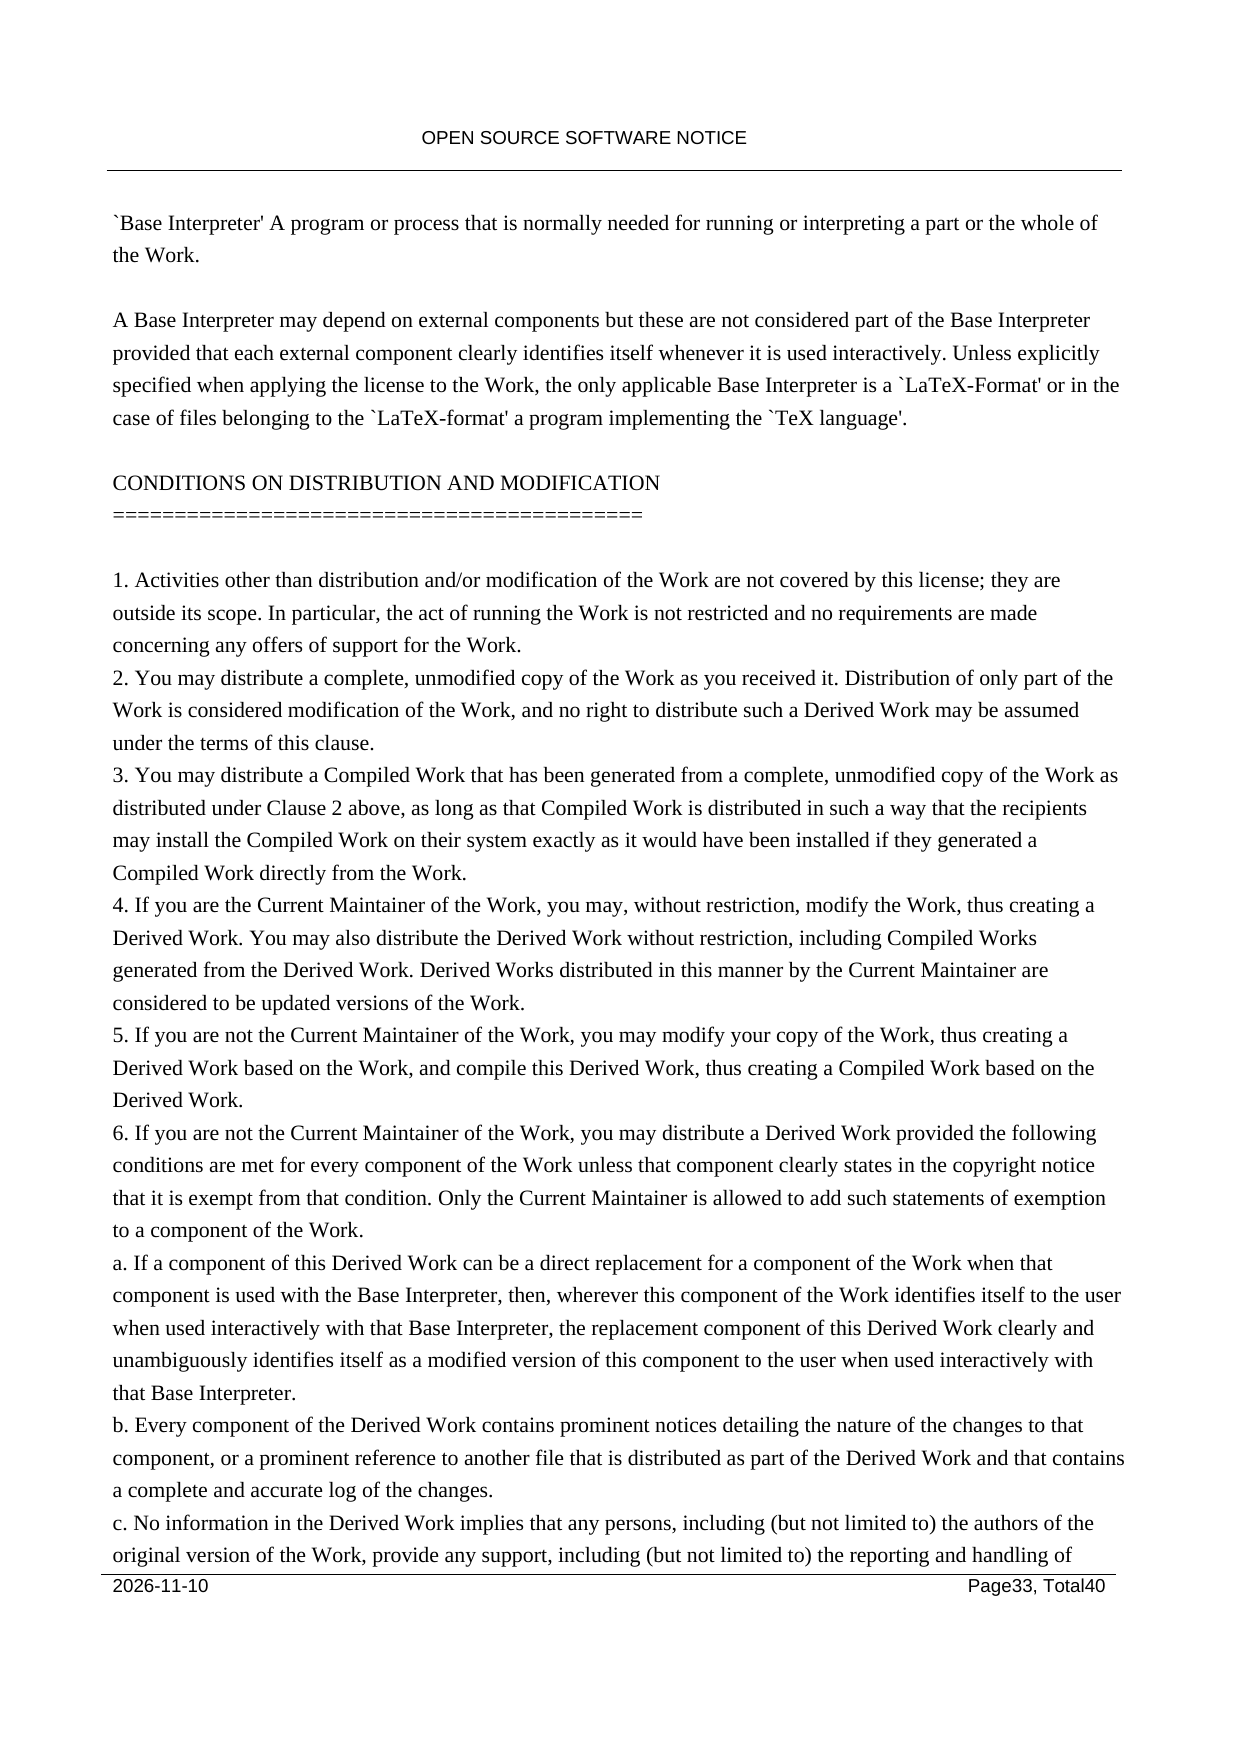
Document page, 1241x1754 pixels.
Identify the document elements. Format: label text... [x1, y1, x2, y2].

text `Base Interpreter' A program or process that is normally needed for running or interpreting a part or the whole of the Work. [112, 206, 1128, 271]
text 3. You may distribute a Compiled Work that has been generated from a complete, unmodified copy of the Work as distributed under Clause 2 above, as long as that Compiled Work is distributed in such a way that the recipients may install the Compiled Work on their system exactly as it would have been installed if they generated a Compiled Work directly from the Work. [112, 759, 1128, 889]
text 4. If you are the Current Maintainer of the Work, you may, without restriction, modify the Work, thus creating a Derived Work. You may also distribute the Derived Work without restriction, including Compiled Works generated from the Derived Work. Derived Works distributed in this manner by the Current Maintainer are considered to be updated versions of the Work. [112, 889, 1128, 1019]
text =========================================== [112, 499, 1128, 531]
text A Base Interpreter may depend on external components but these are not considered part of the Base Interpreter provided that each external component clearly identifies itself whenever it is used interactively. Unless explicitly specified when applying the license to the Work, the only applicable Base Interpreter is a `LaTeX-Format' or in the case of files belonging to the `LaTeX-format' a program implementing the `TeX language'. [112, 304, 1128, 434]
text 2. You may distribute a complete, unmodified copy of the Work as you received it. Distribution of only part of the Work is considered modification of the Work, and no right to distribute such a Derived Work may be assumed under the terms of this clause. [112, 661, 1128, 759]
text 6. If you are not the Current Maintainer of the Work, you may distribute a Derived Work provided the following conditions are met for every component of the Work unless that component clearly states in the copyright notice that it is exempt from that condition. Only the Current Maintainer is allowed to add such statements of exemption to a component of the Work. [112, 1116, 1128, 1246]
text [112, 1506, 1128, 1571]
text CONDITIONS ON DISTRIBUTION AND MODIFICATION [112, 466, 1128, 499]
text b. Every component of the Derived Work contains prominent notices detailing the nature of the changes to that component, or a prominent reference to another file that is distributed as part of the Derived Work and that contains a complete and accurate log of the changes. [112, 1409, 1128, 1506]
text a. If a component of this Derived Work can be a direct replacement for a component of the Work when that component is used with the Base Interpreter, then, wherever this component of the Work identifies itself to the user when used interactively with that Base Interpreter, the replacement component of this Derived Work clearly and unambiguously identifies itself as a modified version of this component to the user when used interactively with that Base Interpreter. [112, 1246, 1128, 1409]
text 1. Activities other than distribution and/or modification of the Work are not covered by this license; they are outside its scope. In particular, the act of running the Work is not restricted and no requirements are made concerning any offers of support for the Work. [112, 564, 1128, 661]
text 5. If you are not the Current Maintainer of the Work, you may modify your copy of the Work, thus creating a Derived Work based on the Work, and compile this Derived Work, thus creating a Compiled Work based on the Derived Work. [112, 1019, 1128, 1116]
